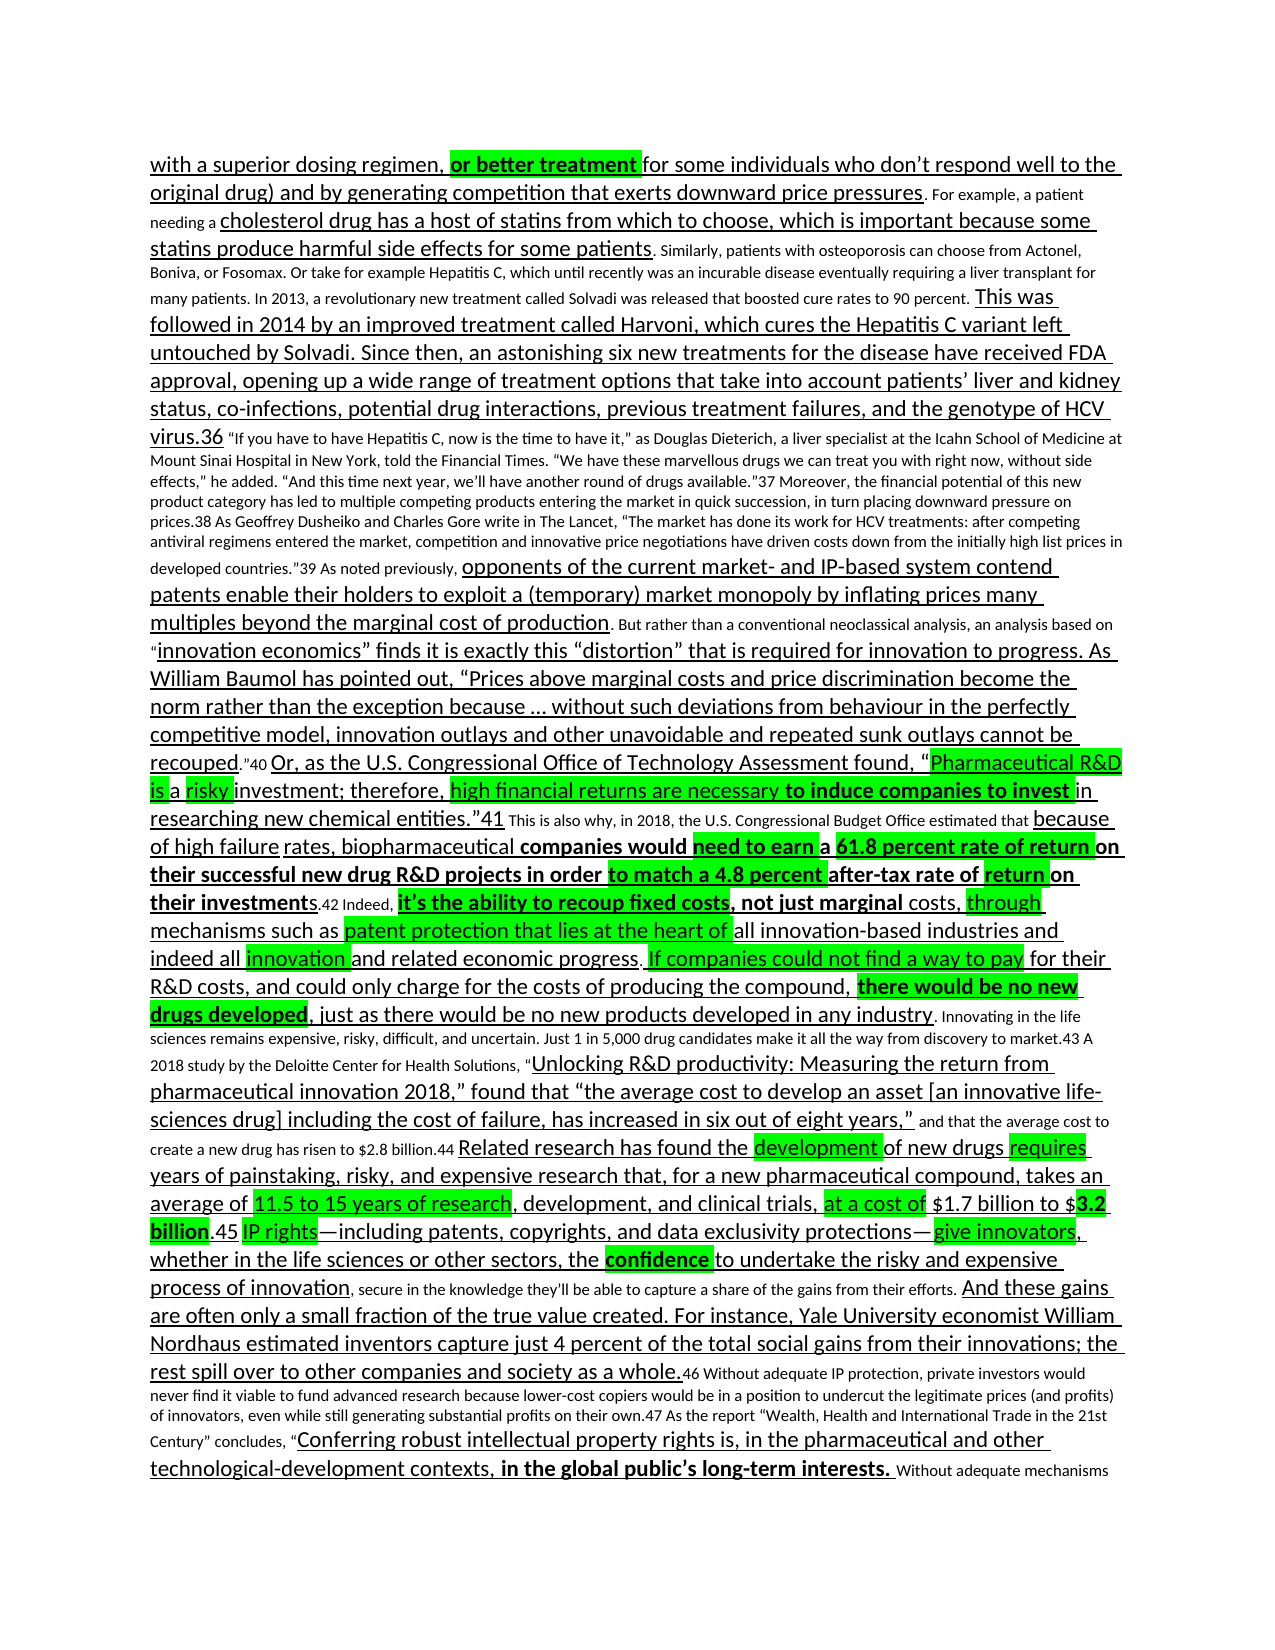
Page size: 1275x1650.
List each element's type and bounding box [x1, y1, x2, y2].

text [150, 150, 1125, 884]
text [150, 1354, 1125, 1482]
text [150, 858, 1125, 1353]
